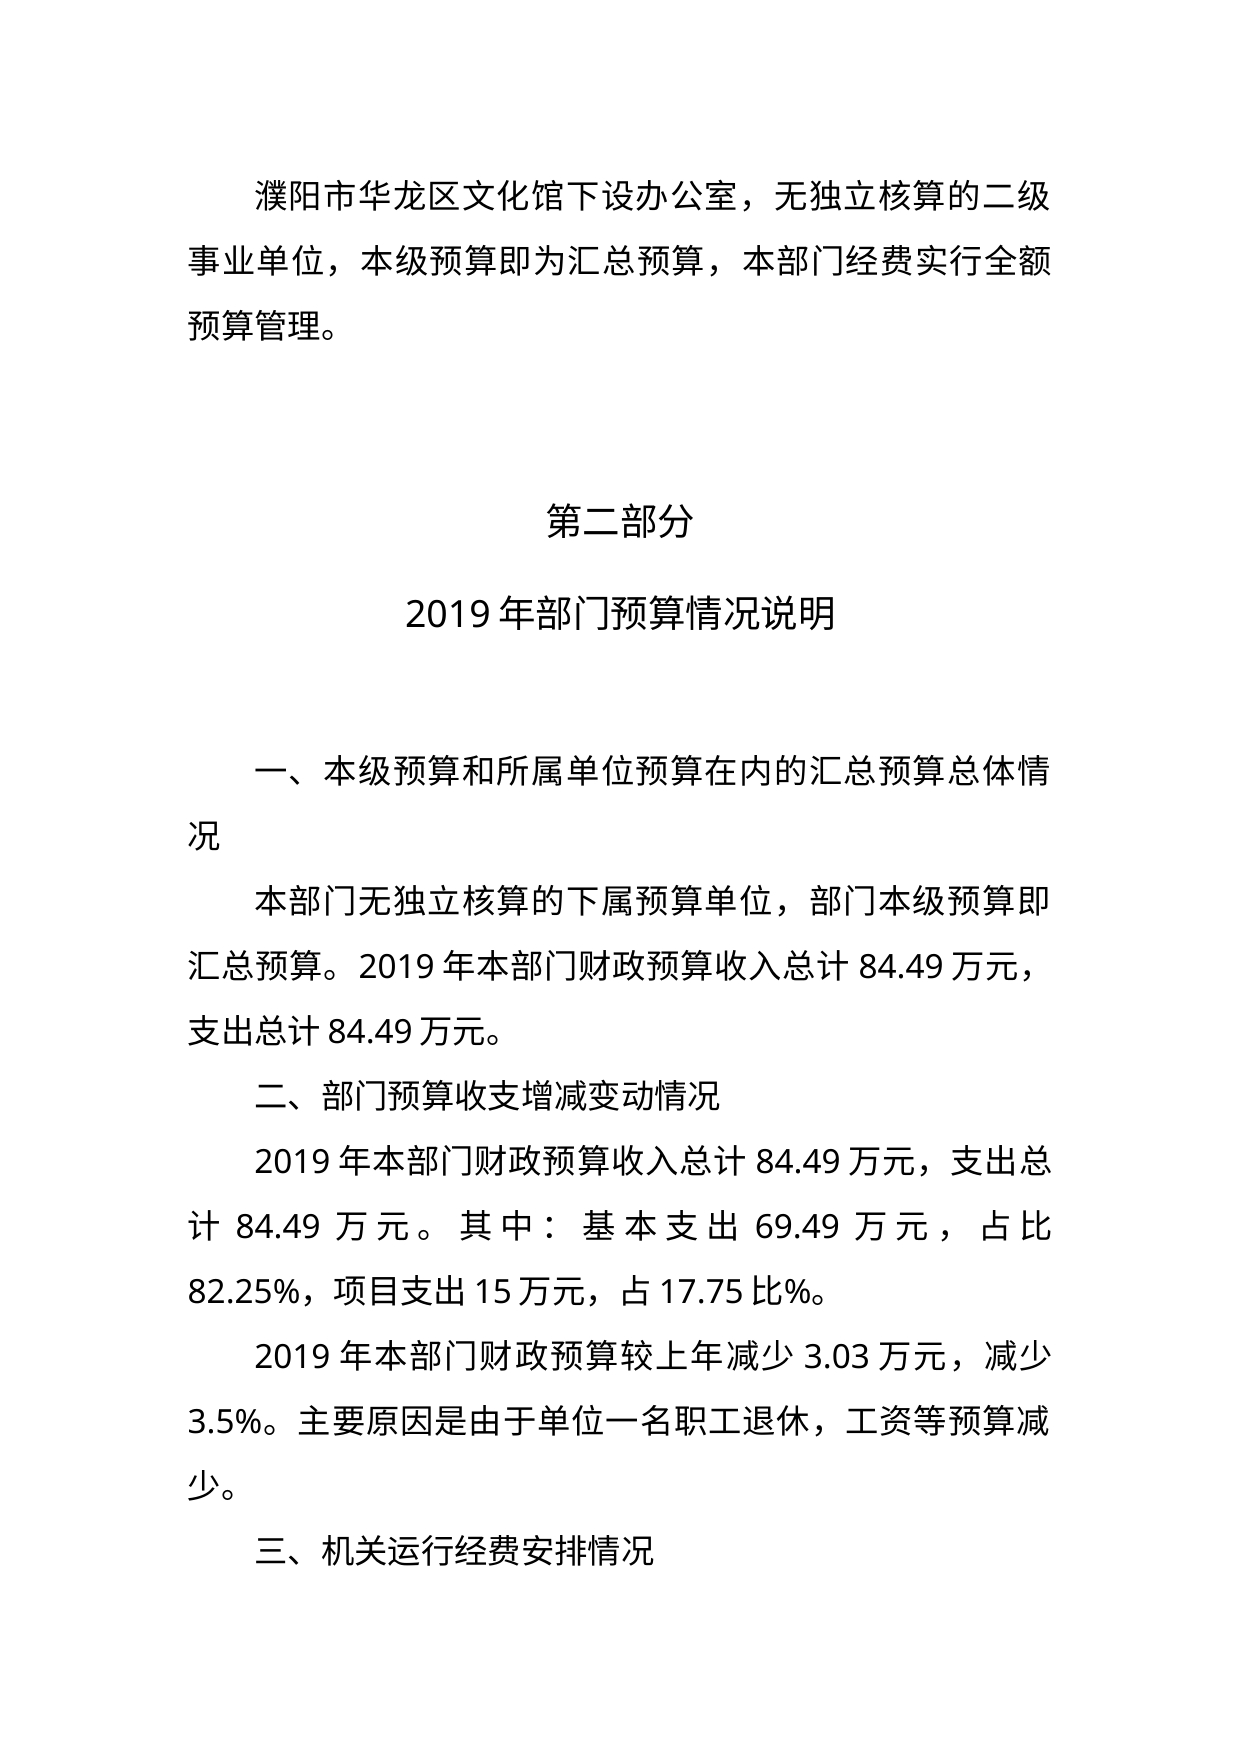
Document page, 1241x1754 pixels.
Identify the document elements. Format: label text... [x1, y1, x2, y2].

text 濮阳市华龙区文化馆下设办公室，无独立核算的二级事业单位，本级预算即为汇总预算，本部门经费实行全额预算管理。 [187, 162, 1053, 357]
text 2019年部门预算情况说明 [187, 579, 1053, 644]
text 本部门无独立核算的下属预算单位，部门本级预算即汇总预算。2019年本部门财政预算收入总计84.49万元，支出总计84.49万元。 [187, 866, 1053, 1061]
text 三、机关运行经费安排情况 [187, 1516, 1053, 1581]
text 2019年本部门财政预算较上年减少3.03万元，减少3.5%。主要原因是由于单位一名职工退休，工资等预算减少。 [187, 1321, 1053, 1516]
text 二、部门预算收支增减变动情况 [187, 1061, 1053, 1126]
text 第二部分 [187, 487, 1053, 552]
text 一、本级预算和所属单位预算在内的汇总预算总体情况 [187, 736, 1053, 866]
text 2019年本部门财政预算收入总计84.49万元，支出总计84.49万元。其中：基本支出69.49万元，占比82.25%，项目支出15万元，占17.75比%。 [187, 1126, 1053, 1321]
